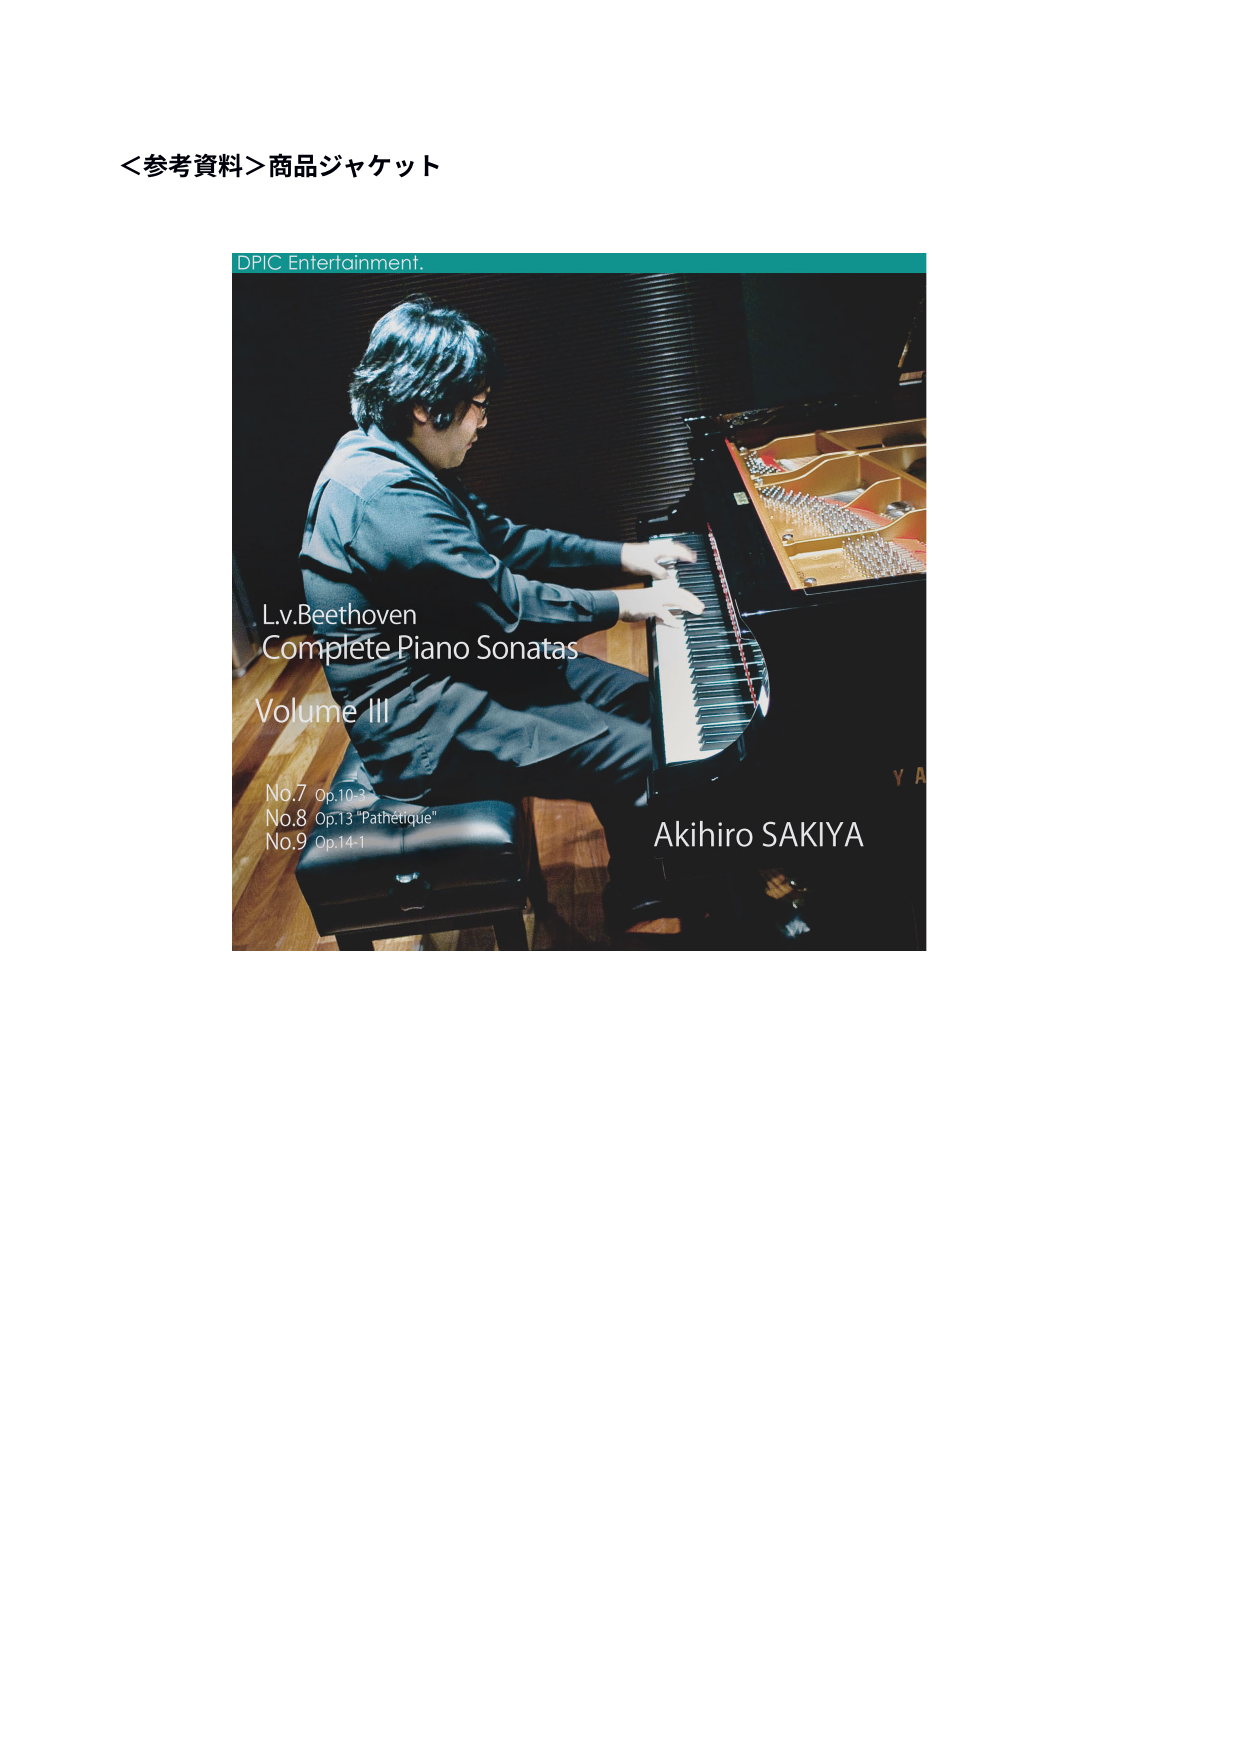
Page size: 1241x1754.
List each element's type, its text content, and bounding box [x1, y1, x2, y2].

picture [230, 253, 926, 948]
text ＜参考資料＞商品ジャケット [118, 147, 1122, 183]
